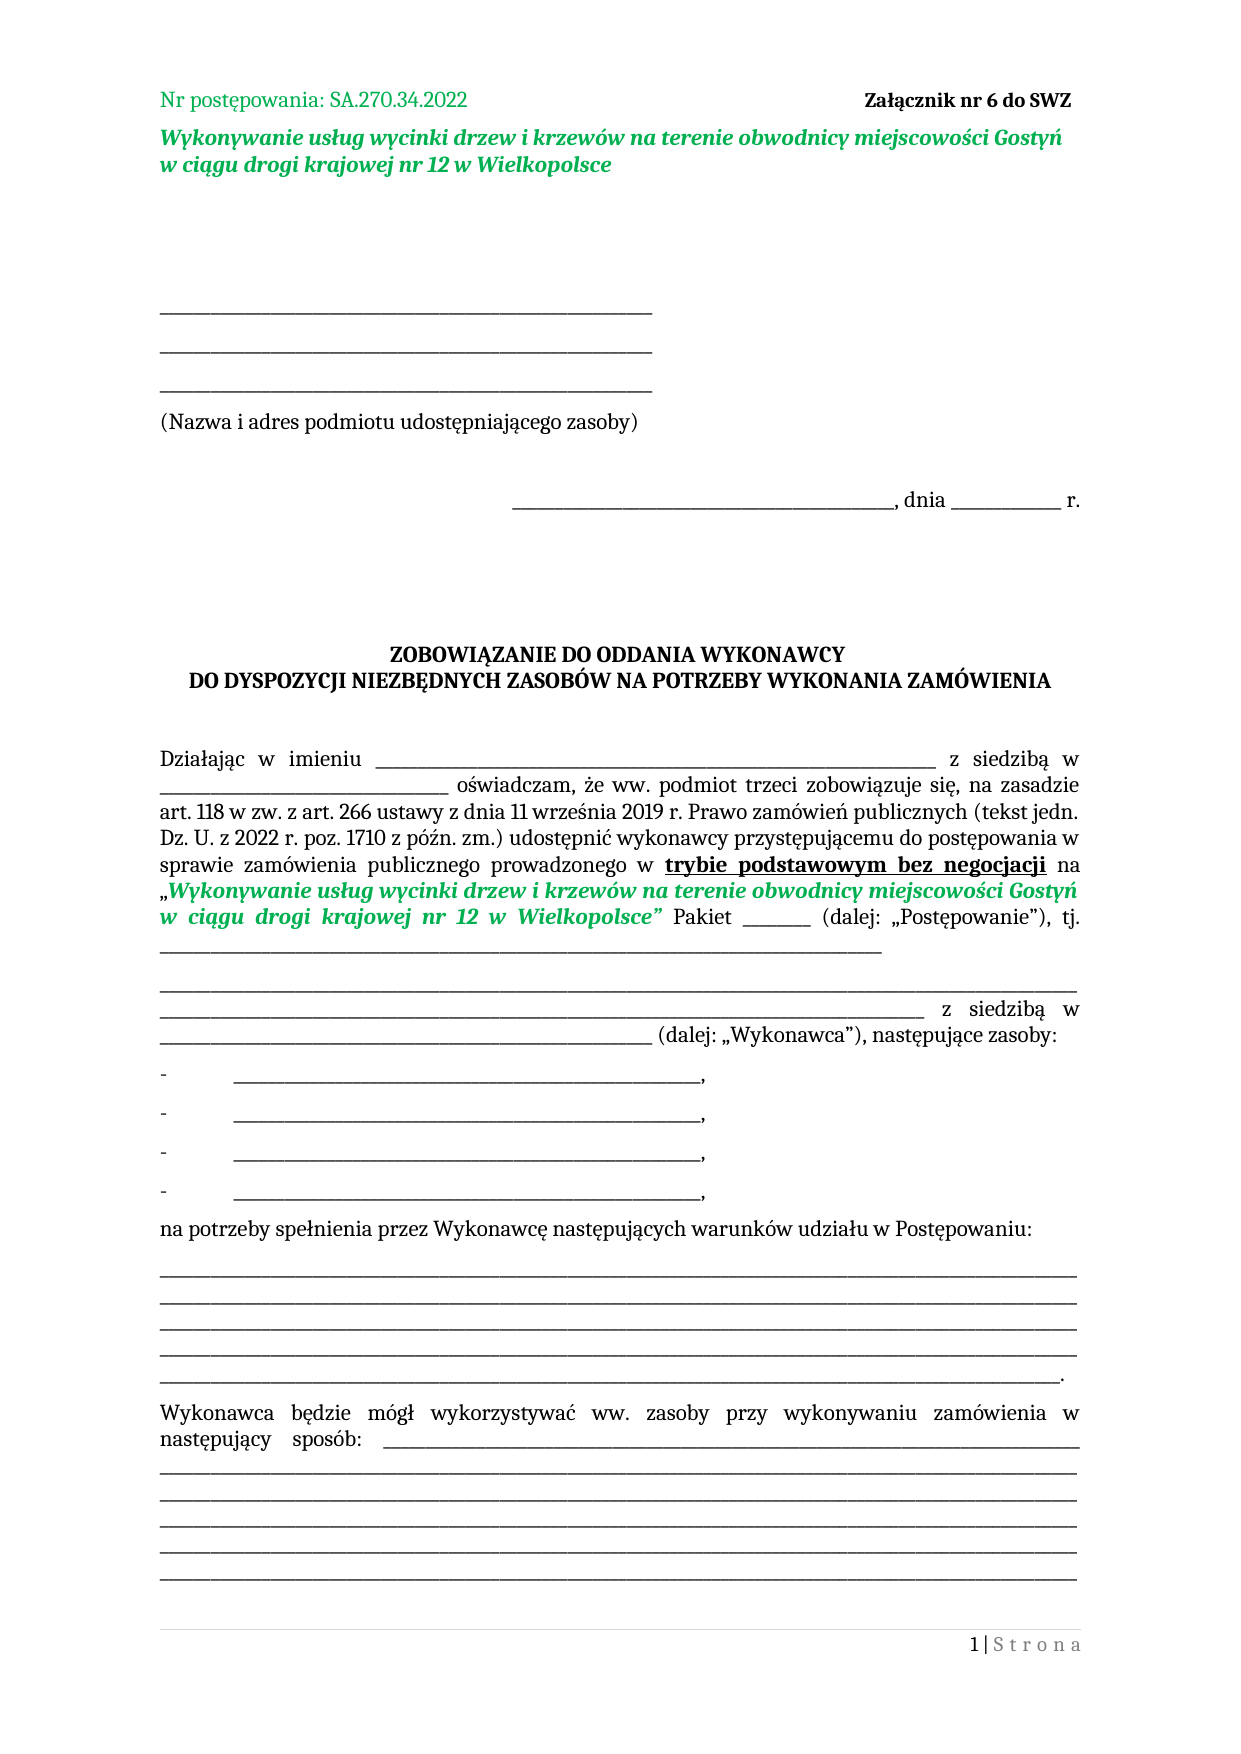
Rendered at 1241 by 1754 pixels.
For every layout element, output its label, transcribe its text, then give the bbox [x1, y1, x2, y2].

text __________________________________________________________________________________________________________________________________________________________________________________________________________________________________________________________________________________________________________________________________________________________________________________________________________________________________________________________________________________________________________________________________________________________. [159, 1255, 1081, 1387]
text - _______________________________________________________, [159, 1177, 1081, 1204]
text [159, 1399, 1081, 1584]
text - _______________________________________________________, [159, 1138, 1081, 1165]
text na potrzeby spełnienia przez Wykonawcę następujących warunków udziału w Postępowaniu: [159, 1216, 1081, 1243]
text __________________________________________________________ [159, 370, 1081, 396]
text - _______________________________________________________, [159, 1100, 1081, 1126]
text - _______________________________________________________, [159, 1061, 1081, 1087]
text _____________________________________________, dnia _____________ r. [159, 486, 1081, 513]
text __________________________________________________________ [159, 292, 1081, 318]
text (Nazwa i adres podmiotu udostępniającego zasoby) [159, 409, 1081, 435]
text __________________________________________________________ [159, 331, 1081, 357]
text Działając w imieniu __________________________________________________________________ z siedzibą w __________________________________ oświadczam, że ww. podmiot trzeci zobowiązuje się, na zasadzie art. 118 w zw. z art. 266 ustawy z dnia 11 września 2019 r. Prawo zamówień publicznych (tekst jedn. Dz. U. z 2022 r. poz. 1710 z późn. zm.) udostępnić wykonawcy przystępującemu do postępowania w sprawie zamówienia publicznego prowadzonego w trybie podstawowym bez negocjacji na „Wykonywanie usług wycinki drzew i krzewów na terenie obwodnicy miejscowości Gostyń w ciągu drogi krajowej nr 12 w Wielkopolsce” Pakiet ________ (dalej: „Postępowanie”), tj. _____________________________________________________________________________________ [159, 746, 1081, 957]
text ______________________________________________________________________________________________________________________________________________________________________________________________________ z siedzibą w __________________________________________________________ (dalej: „Wykonawca”), następujące zasoby: [159, 969, 1081, 1048]
text ZOBOWIĄZANIE DO ODDANIA WYKONAWCY DO DYSPOZYCJI NIEZBĘDNYCH ZASOBÓW NA POTRZEBY WYKONANIA ZAMÓWIENIA [159, 642, 1081, 694]
